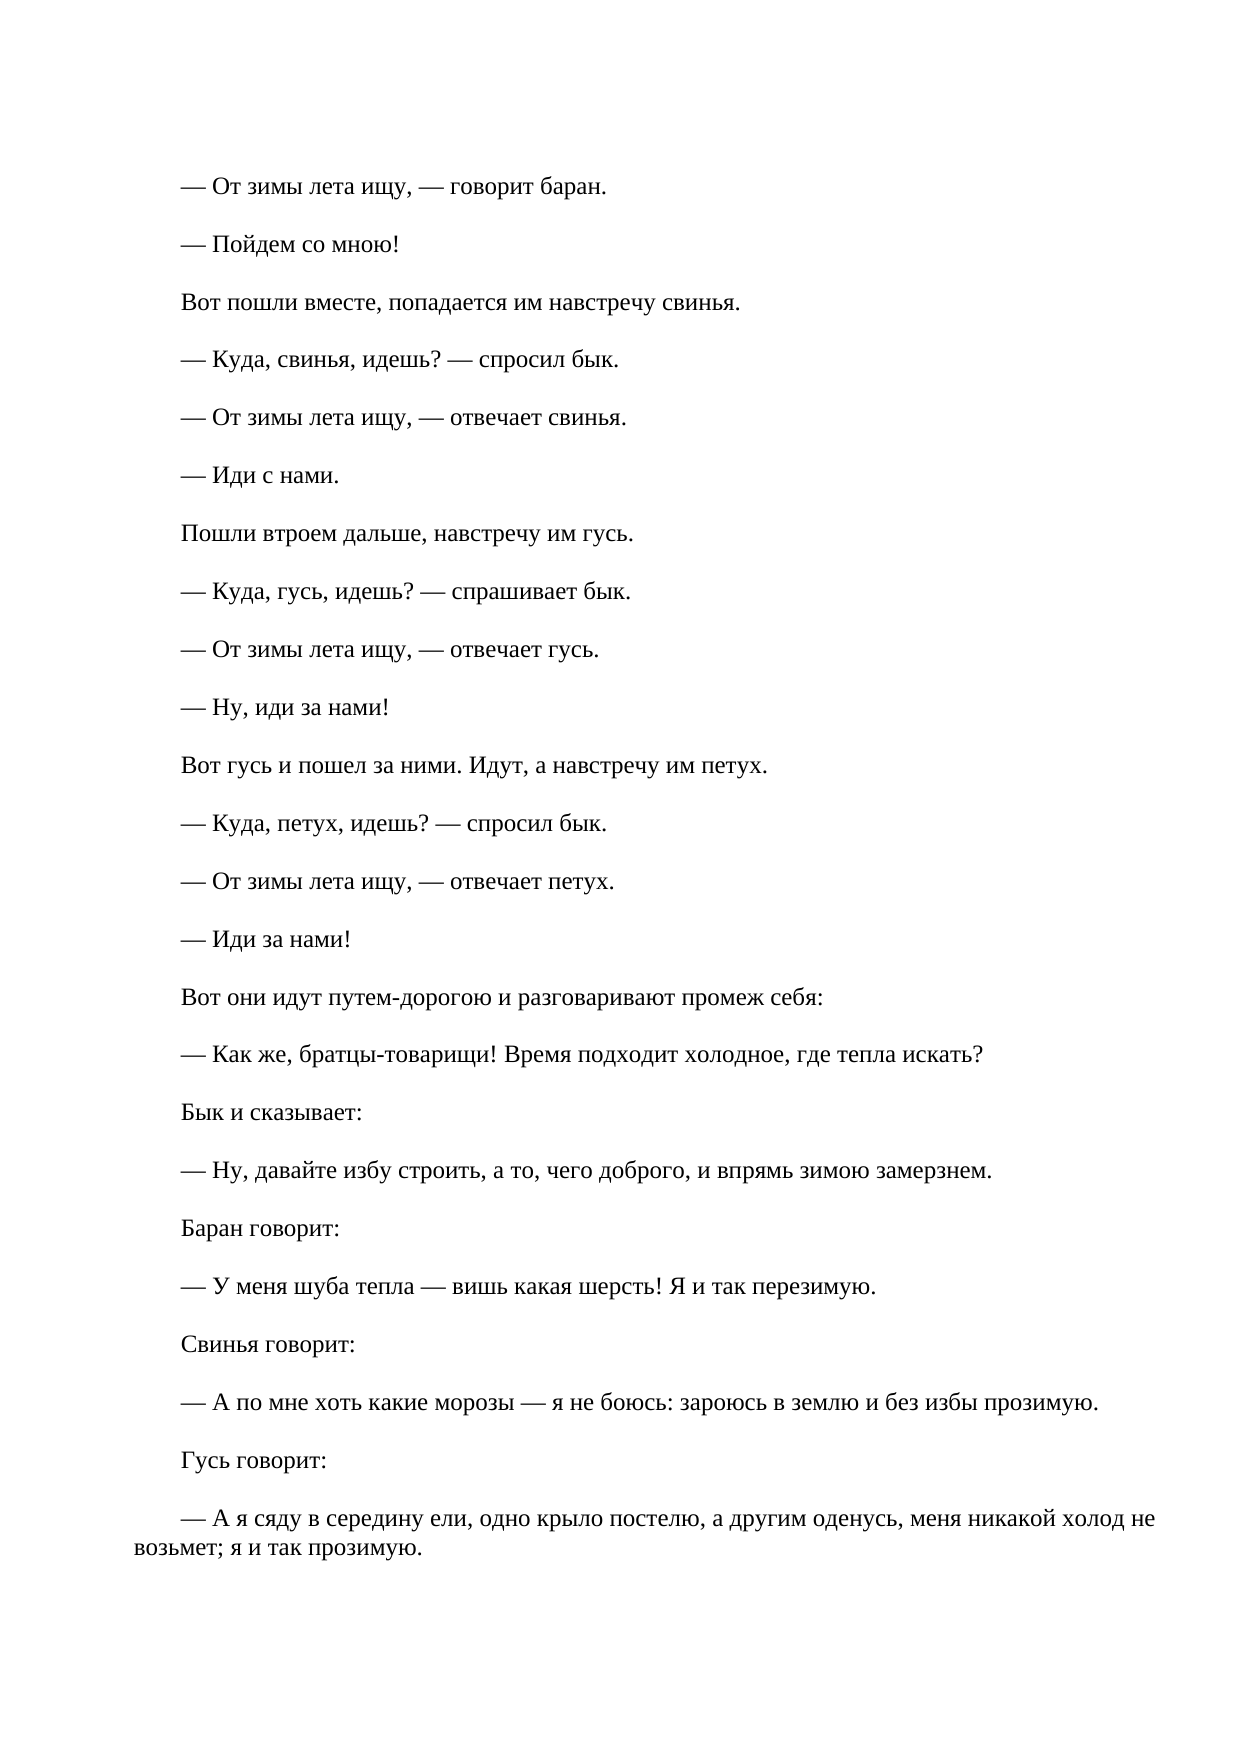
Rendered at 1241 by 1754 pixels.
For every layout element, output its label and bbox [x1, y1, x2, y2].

table_header [89, 118, 1214, 1605]
